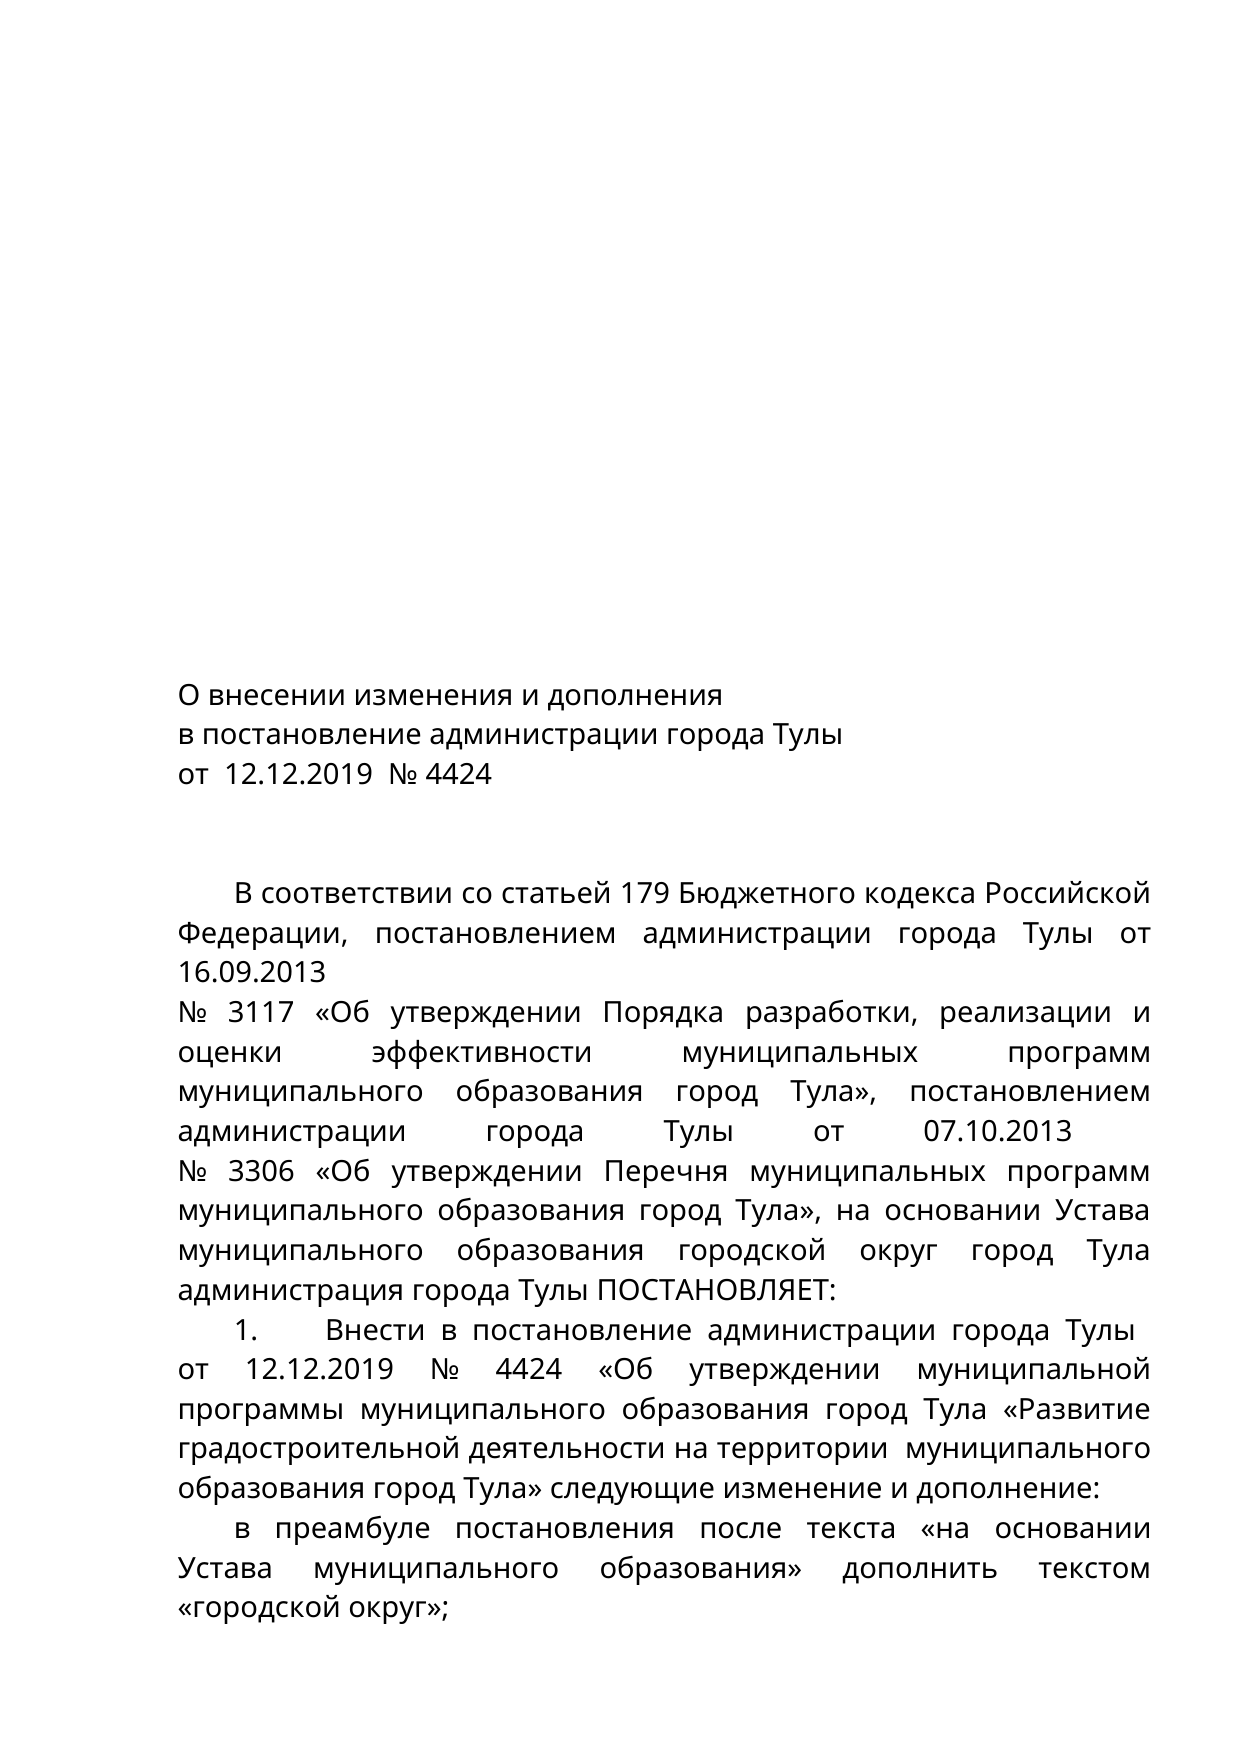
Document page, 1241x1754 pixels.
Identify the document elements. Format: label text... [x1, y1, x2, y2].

text О внесении изменения и дополнения [177, 674, 1152, 713]
text в постановление администрации города Тулы [177, 713, 1152, 753]
text В соответствии со статьей 179 Бюджетного кодекса Российской Федерации, постановлением администрации города Тулы от 16.09.2013 № 3117 «Об утверждении Порядка разработки, реализации и оценки эффективности муниципальных программ муниципального образования город Тула», постановлением администрации города Тулы от 07.10.2013 № 3306 «Об утверждении Перечня муниципальных программ муниципального образования город Тула», на основании Устава муниципального образования городской округ город Тула администрация города Тулы ПОСТАНОВЛЯЕТ: [177, 872, 1152, 1309]
text от 12.12.2019 № 4424 [177, 753, 1152, 793]
text в преамбуле постановления после текста «на основании Устава муниципального образования» дополнить текстом «городской округ»; [177, 1507, 1152, 1626]
list Внести в постановление администрации города Тулы от 12.12.2019 № 4424 «Об утверждении муниципальной программы муниципального образования город Тула «Развитие градостроительной деятельности на территории муниципального образования город Тула» следующие изменение и дополнение: [177, 1309, 1152, 1507]
